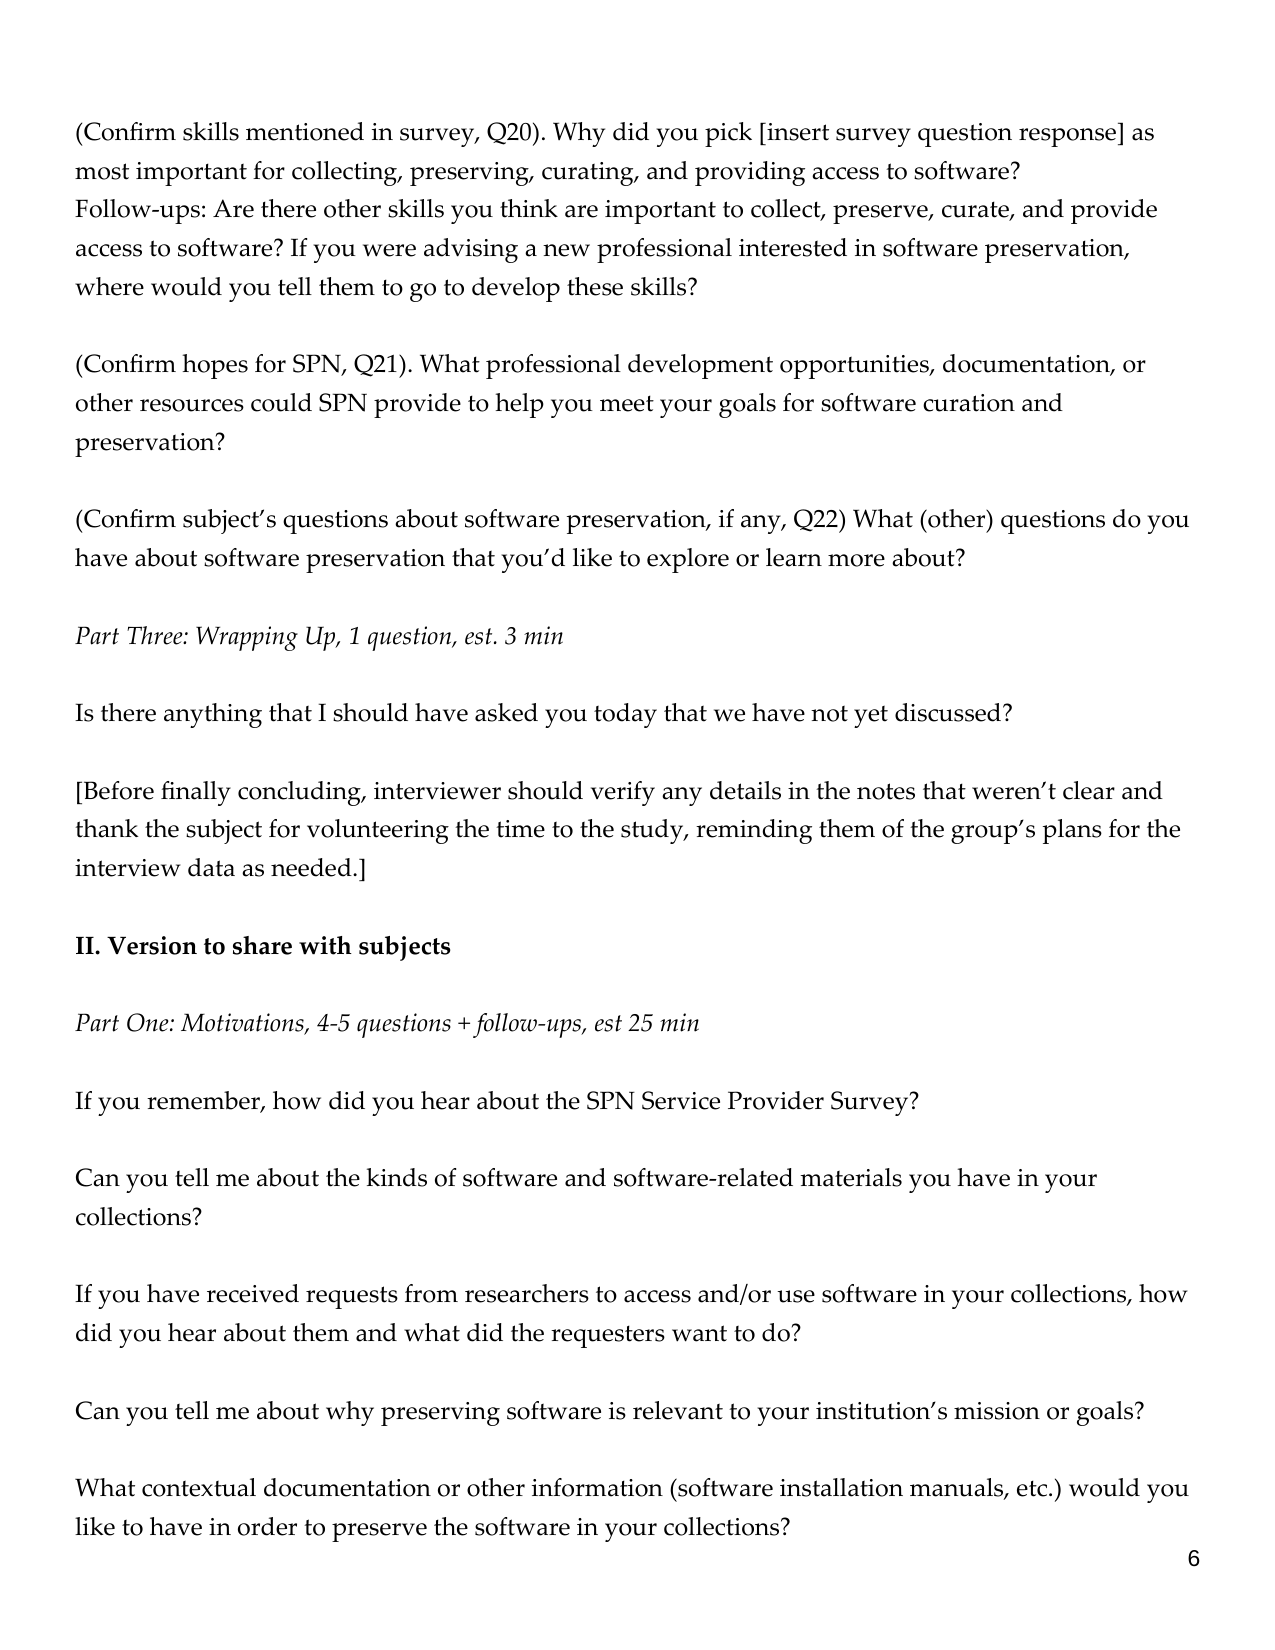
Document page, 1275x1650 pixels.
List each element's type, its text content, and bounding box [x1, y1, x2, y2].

text Part Three: Wrapping Up, 1 question, est. 3 min [75, 617, 1200, 651]
text II. Version to share with subjects [75, 927, 1200, 961]
text (Confirm subject’s questions about software preservation, if any, Q22) What (other) questions do you have about software preservation that you’d like to explore or learn more about? [75, 501, 1200, 574]
text What contextual documentation or other information (software installation manuals, etc.) would you like to have in order to preserve the software in your collections? [75, 1470, 1200, 1542]
text If you have received requests from researchers to access and/or use software in your collections, how did you hear about them and what did the requesters want to do? [75, 1276, 1200, 1349]
text Part One: Motivations, 4-5 questions + follow-ups, est 25 min [75, 1005, 1200, 1039]
text (Confirm hopes for SPN, Q21). What professional development opportunities, documentation, or other resources could SPN provide to help you meet your goals for software curation and preservation? [75, 346, 1200, 457]
text Follow-ups: Are there other skills you think are important to collect, preserve, curate, and provide access to software? If you were advising a new professional interested in software preservation, where would you tell them to go to develop these skills? [75, 191, 1200, 302]
text Can you tell me about the kinds of software and software-related materials you have in your collections? [75, 1160, 1200, 1232]
text (Confirm skills mentioned in survey, Q20). Why did you pick [insert survey question response] as most important for collecting, preserving, curating, and providing access to software? [75, 114, 1200, 186]
text If you remember, how did you hear about the SPN Service Provider Survey? [75, 1082, 1200, 1116]
text [Before finally concluding, interviewer should verify any details in the notes that weren’t clear and thank the subject for volunteering the time to the study, reminding them of the group’s plans for the interview data as needed.] [75, 772, 1200, 884]
text Is there anything that I should have asked you today that we have not yet discussed? [75, 695, 1200, 729]
text Can you tell me about why preserving software is relevant to your institution’s mission or goals? [75, 1392, 1200, 1426]
